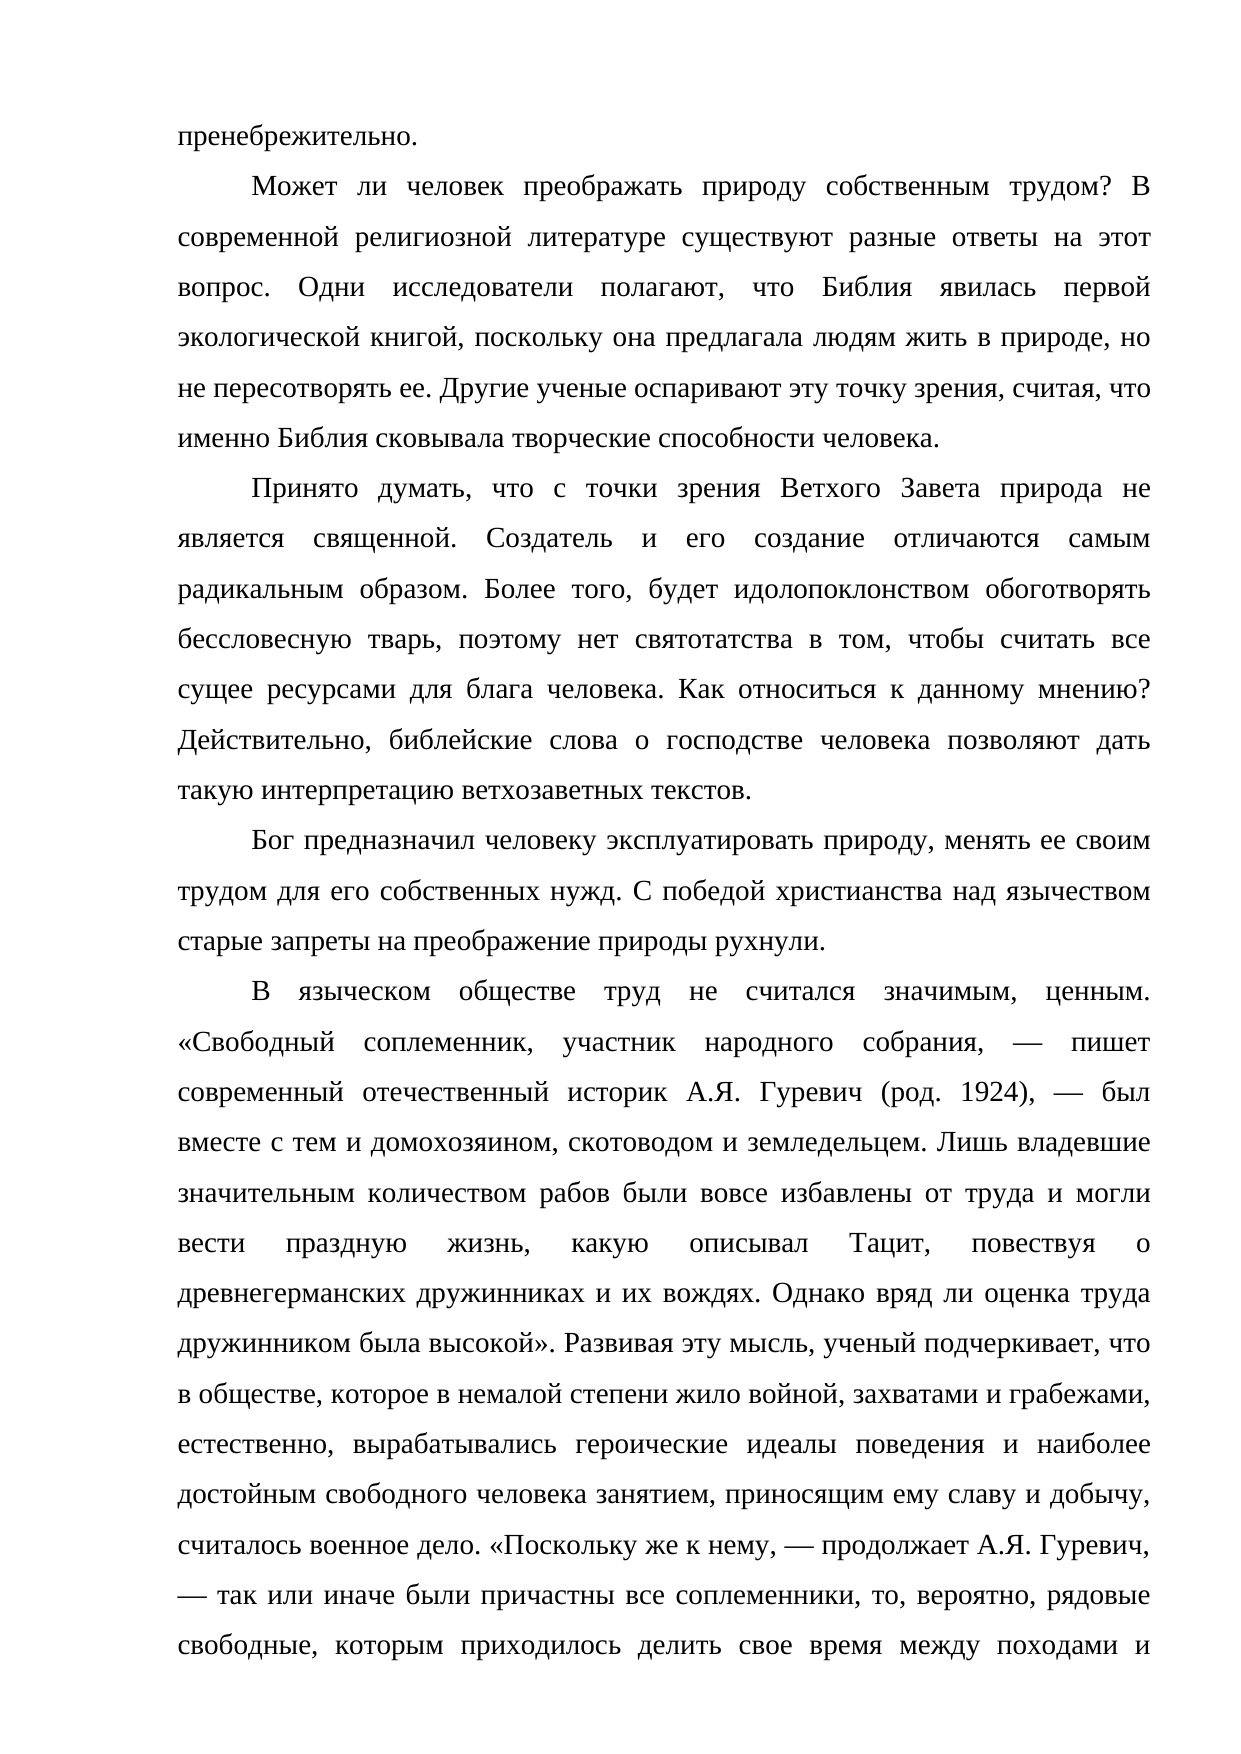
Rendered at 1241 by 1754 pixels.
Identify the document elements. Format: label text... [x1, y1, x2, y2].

text Может ли человек преображать природу собственным трудом? В современной религиозной литературе существуют разные ответы на этот вопрос. Одни исследователи полагают, что Библия явилась первой экологической книгой, поскольку она предлагала людям жить в природе, но не пересотворять ее. Другие ученые оспаривают эту точку зрения, считая, что именно Библия сковывала творческие способности человека. [177, 168, 1152, 453]
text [177, 118, 1152, 152]
text Принято думать, что с точки зрения Ветхого Завета природа не является священной. Создатель и его создание отличаются самым радикальным образом. Более того, будет идолопоклонством обоготворять бессловесную тварь, поэтому нет святотатства в том, чтобы считать все сущее ресурсами для блага человека. Как относиться к данному мнению? Действительно, библейские слова о господстве человека позволяют дать такую интерпретацию ветхозаветных текстов. [177, 470, 1152, 806]
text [177, 973, 1152, 1661]
text Бог предназначил человеку эксплуатировать природу, менять ее своим трудом для его собственных нужд. С победой христианства над язычеством старые запреты на преображение природы рухнули. [177, 822, 1152, 957]
